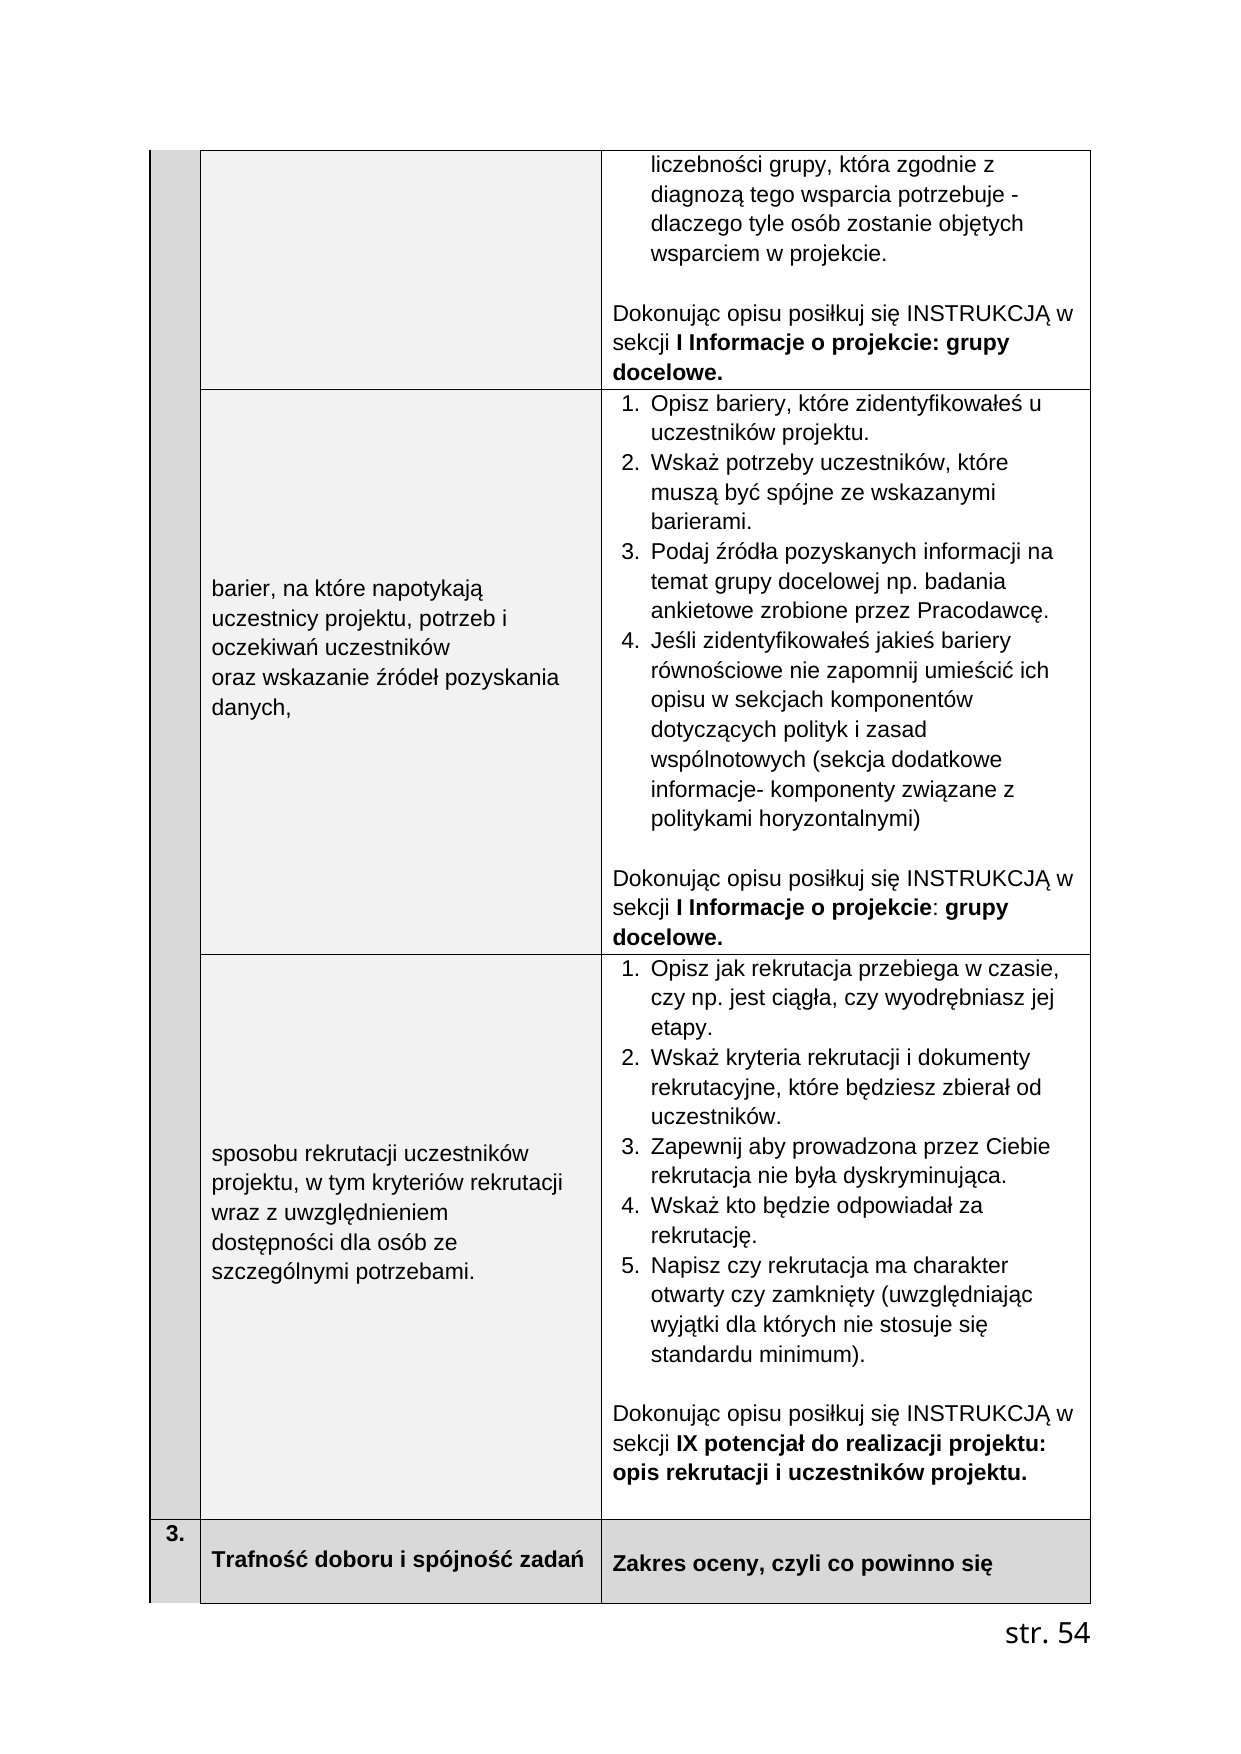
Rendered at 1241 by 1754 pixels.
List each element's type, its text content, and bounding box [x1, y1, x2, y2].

table_cell 3. [151, 1520, 200, 1603]
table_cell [201, 151, 601, 388]
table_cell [602, 1520, 1090, 1603]
table_cell sposobu rekrutacji uczestników projektu, w tym kryteriów rekrutacji wraz z uwzględnieniem dostępności dla osób ze szczególnymi potrzebami. [201, 955, 601, 1519]
table_cell Opisz jak rekrutacja przebiega w czasie, czy np. jest ciągła, czy wyodrębniasz jej etapy. Wskaż kryteria rekrutacji i dokumenty rekrutacyjne, które będziesz zbierał od uczestników. Zapewnij aby prowadzona przez Ciebie rekrutacja nie była dyskryminująca. Wskaż kto będzie odpowiadał za rekrutację. Napisz czy rekrutacja ma charakter otwarty czy zamknięty (uwzględniając wyjątki dla których nie stosuje się standardu minimum). Dokonując opisu posiłkuj się INSTRUKCJĄ w sekcji IX potencjał do realizacji projektu: opis rekrutacji i uczestników projektu. [602, 955, 1090, 1519]
table_cell barier, na które napotykają uczestnicy projektu, potrzeb i oczekiwań uczestników oraz wskazanie źródeł pozyskania danych, [201, 390, 601, 954]
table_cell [201, 1520, 601, 1603]
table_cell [602, 151, 1090, 388]
table_cell Opisz bariery, które zidentyfikowałeś u uczestników projektu. Wskaż potrzeby uczestników, które muszą być spójne ze wskazanymi barierami. Podaj źródła pozyskanych informacji na temat grupy docelowej np. badania ankietowe zrobione przez Pracodawcę. Jeśli zidentyfikowałeś jakieś bariery równościowe nie zapomnij umieścić ich opisu w sekcjach komponentów dotyczących polityk i zasad wspólnotowych (sekcja dodatkowe informacje- komponenty związane z politykami horyzontalnymi) Dokonując opisu posiłkuj się INSTRUKCJĄ w sekcji I Informacje o projekcie: grupy docelowe. [602, 390, 1090, 954]
